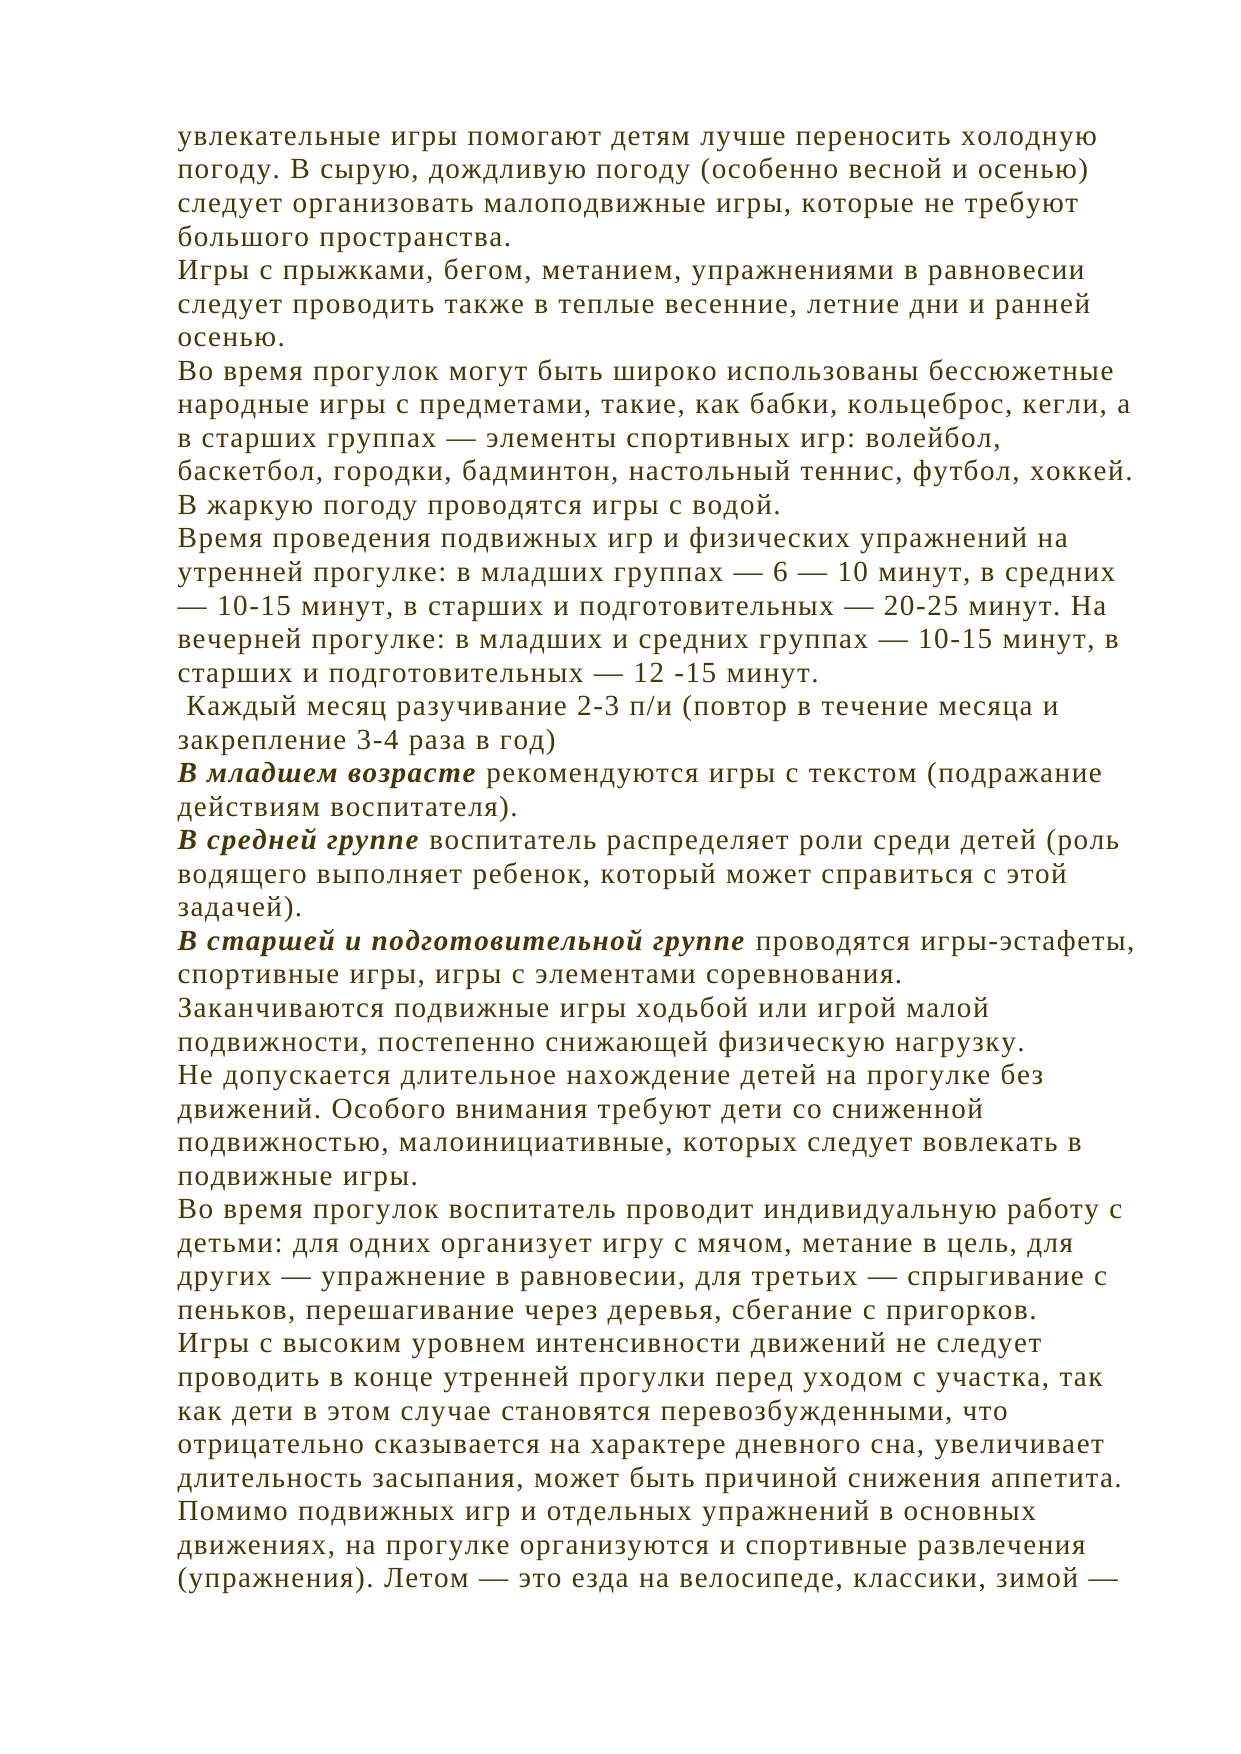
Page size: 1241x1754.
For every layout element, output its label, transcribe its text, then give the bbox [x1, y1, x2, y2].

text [177, 1493, 1152, 1594]
text Каждый месяц разучивание 2-3 п/и (повтор в течение месяца и закрепление 3-4 раза в год) [177, 688, 1152, 755]
text В старшей и подготовительной группе проводятся игры-эстафеты, спортивные игры, игры с элементами соревнования. [177, 923, 1152, 990]
text Заканчиваются подвижные игры ходьбой или игрой малой подвижности, постепенно снижающей физическую нагрузку. [177, 990, 1152, 1057]
text Во время прогулок воспитатель проводит индивидуальную работу с детьми: для одних организует игру с мячом, метание в цель, для других — упражнение в равновесии, для третьих — спрыгивание с пеньков, перешагивание через деревья, сбегание с пригорков. [177, 1191, 1152, 1326]
text В младшем возрасте рекомендуются игры с текстом (подражание действиям воспитателя). [177, 755, 1152, 822]
text Не допускается длительное нахождение детей на прогулке без движений. Особого внимания требуют дети со сниженной подвижностью, малоинициативные, которых следует вовлекать в подвижные игры. [177, 1057, 1152, 1191]
text Игры с прыжками, бегом, метанием, упражнениями в равновесии следует проводить также в теплые весенние, летние дни и ранней осенью. [177, 252, 1152, 353]
text В средней группе воспитатель распределяет роли среди детей (роль водящего выполняет ребенок, который может справиться с этой задачей). [177, 822, 1152, 923]
text Время проведения подвижных игр и физических упражнений на утренней прогулке: в младших группах — 6 — 10 минут, в средних — 10-15 минут, в старших и подготовительных — 20-25 минут. На вечерней прогулке: в младших и средних группах — 10-15 минут, в старших и подготовительных — 12 -15 минут. [177, 521, 1152, 688]
text Игры с высоким уровнем интенсивности движений не следует проводить в конце утренней прогулки перед уходом с участка, так как дети в этом случае становятся перевозбужденными, что отрицательно сказывается на характере дневного сна, увеличивает длительность засыпания, может быть причиной снижения аппетита. [177, 1326, 1152, 1493]
text Во время прогулок могут быть широко использованы бессюжетные народные игры с предметами, такие, как бабки, кольцеброс, кегли, а в старших группах — элементы спортивных игр: волейбол, баскетбол, городки, бадминтон, настольный теннис, футбол, хоккей. В жаркую погоду проводятся игры с водой. [177, 353, 1152, 521]
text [177, 118, 1152, 252]
